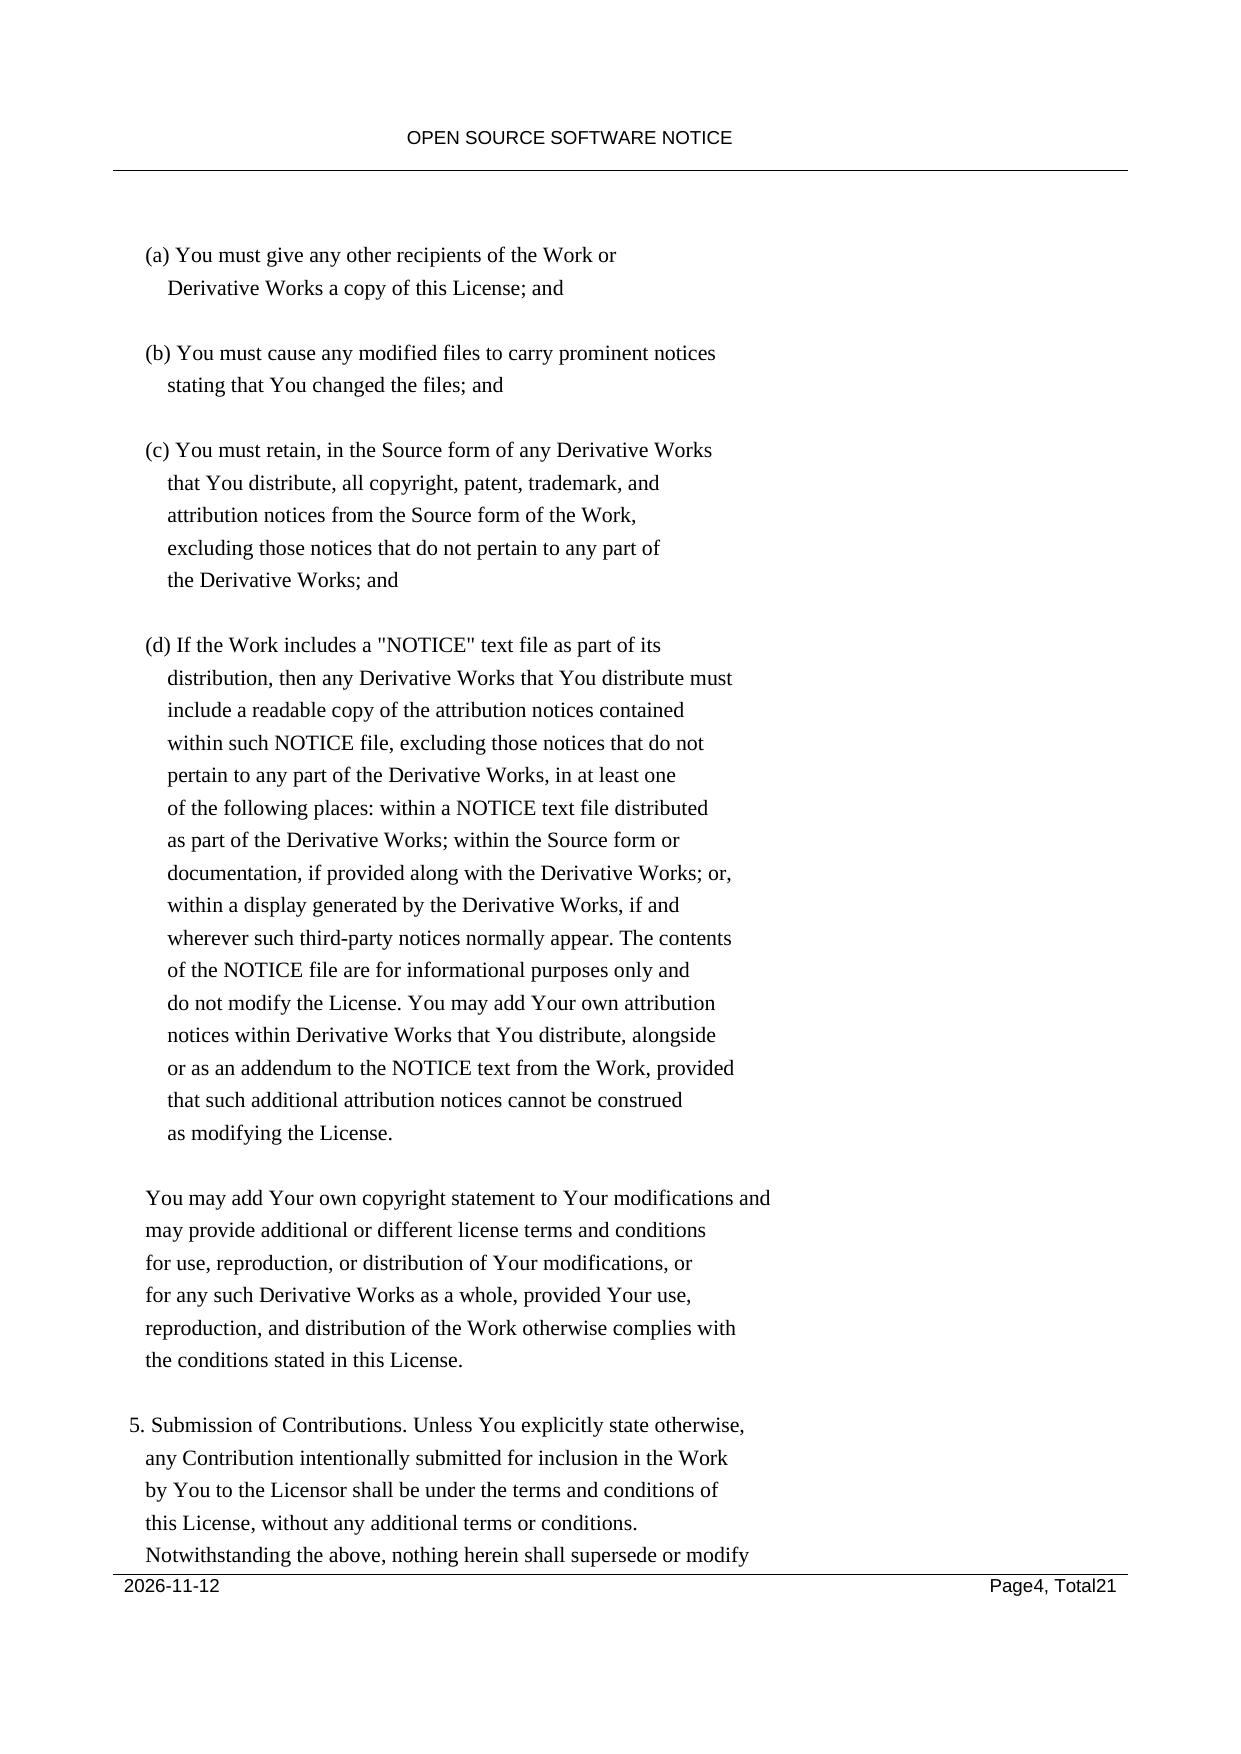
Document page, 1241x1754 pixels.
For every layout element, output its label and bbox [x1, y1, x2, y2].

text [112, 206, 1128, 1571]
